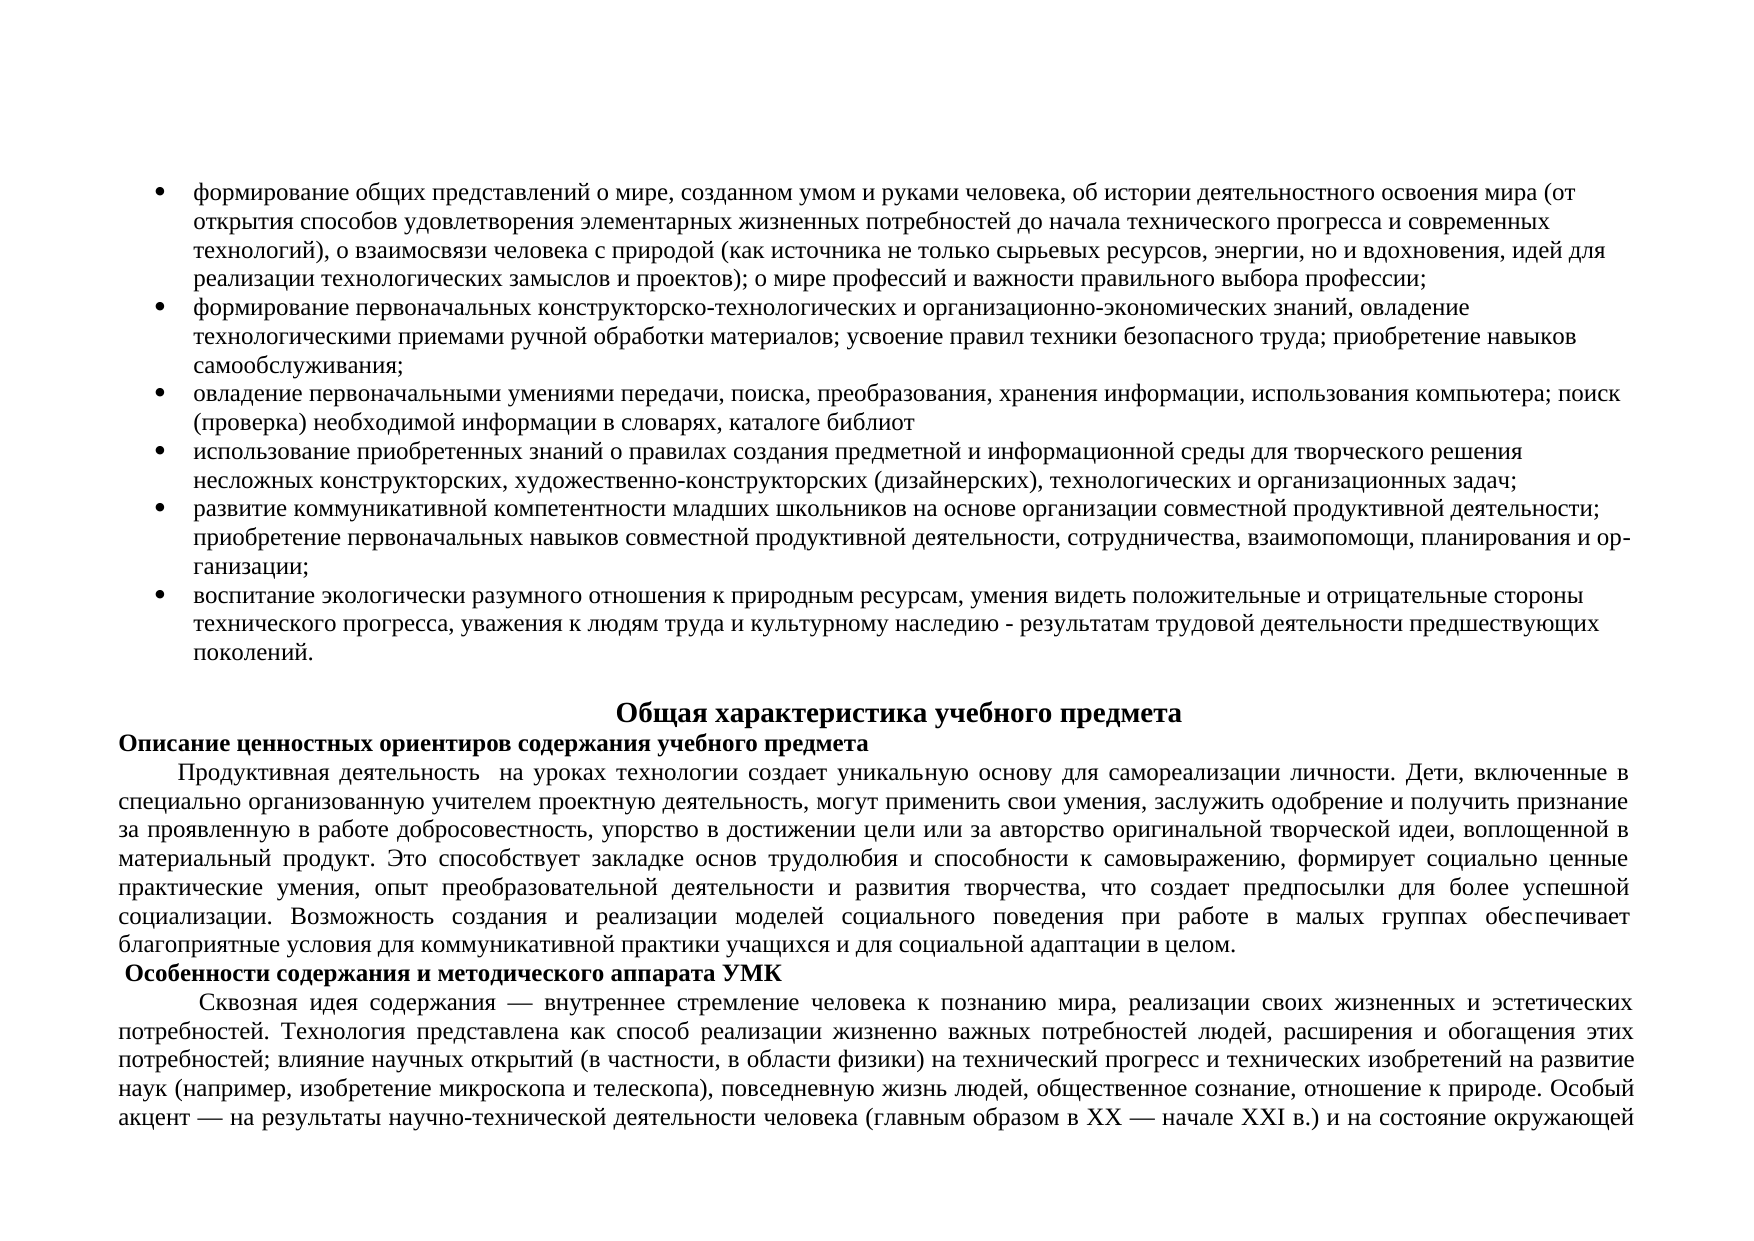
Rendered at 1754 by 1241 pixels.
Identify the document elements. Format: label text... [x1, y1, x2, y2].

text Описание ценностных ориентиров содержания учебного предмета [118, 728, 1636, 757]
text Общая характеристика учебного предмета [162, 695, 1636, 728]
list развитие коммуникативной компетентности младших школьников на основе организации совместной продуктивной деятельности; приобретение первоначальных навыков совместной продуктивной деятельности, сотрудничества, взаимопомощи, планирования и организации; [156, 493, 1636, 580]
list использование приобретенных знаний о правилах создания предметной и информационной среды для творческого решения несложных конструкторских, художественно-конструкторских (дизайнерских), технологических и организационных задач; [156, 436, 1636, 493]
text Особенности содержания и методического аппарата УМК [118, 958, 1636, 987]
list формирование первоначальных конструкторско-технологических и организационно-экономических знаний, овладение технологическими приемами ручной обработки материалов; усвоение правил техники безопасного труда; приобретение навыков самообслуживания; [156, 292, 1636, 378]
list воспитание экологически разумного отношения к природным ресурсам, умения видеть положительные и отрицательные стороны технического прогресса, уважения к людям труда и культурному наследию - результатам трудовой деятельности предшествующих поколений. [156, 580, 1636, 666]
list овладение первоначальными умениями передачи, поиска, преобразования, хранения информации, использования компьютера; поиск (проверка) необходимой информации в словарях, каталоге библиот [156, 378, 1636, 436]
text Продуктивная деятельность на уроках технологии создает уникальную основу для самореализации личности. Дети, включенные в специально организованную учителем проектную деятельность, могут применить свои умения, заслужить одобрение и получить признание за проявленную в работе добросовестность, упорство в достижении цели или за авторство оригинальной творческой идеи, воплощенной в материальный продукт. Это способствует закладке основ трудолюбия и способности к самовыражению, формирует социально ценные практические умения, опыт преобразовательной деятельности и развития творчества, что создает предпосылки для более успешной социализации. Возможность создания и реализации моделей социального поведения при работе в малых группах обеспечивает благоприятные условия для коммуникативной практики учащихся и для социальной адаптации в целом. [118, 757, 1630, 958]
list формирование общих представлений о мире, созданном умом и руками человека, об истории деятельностного освоения мира (от открытия способов удовлетворения элементарных жизненных потребностей до начала технического прогресса и современных технологий), о взаимосвязи человека с природой (как источника не только сырьевых ресурсов, энергии, но и вдохновения, идей для реализации технологических замыслов и проектов); о мире профессий и важности правильного выбора профессии; [156, 177, 1636, 292]
